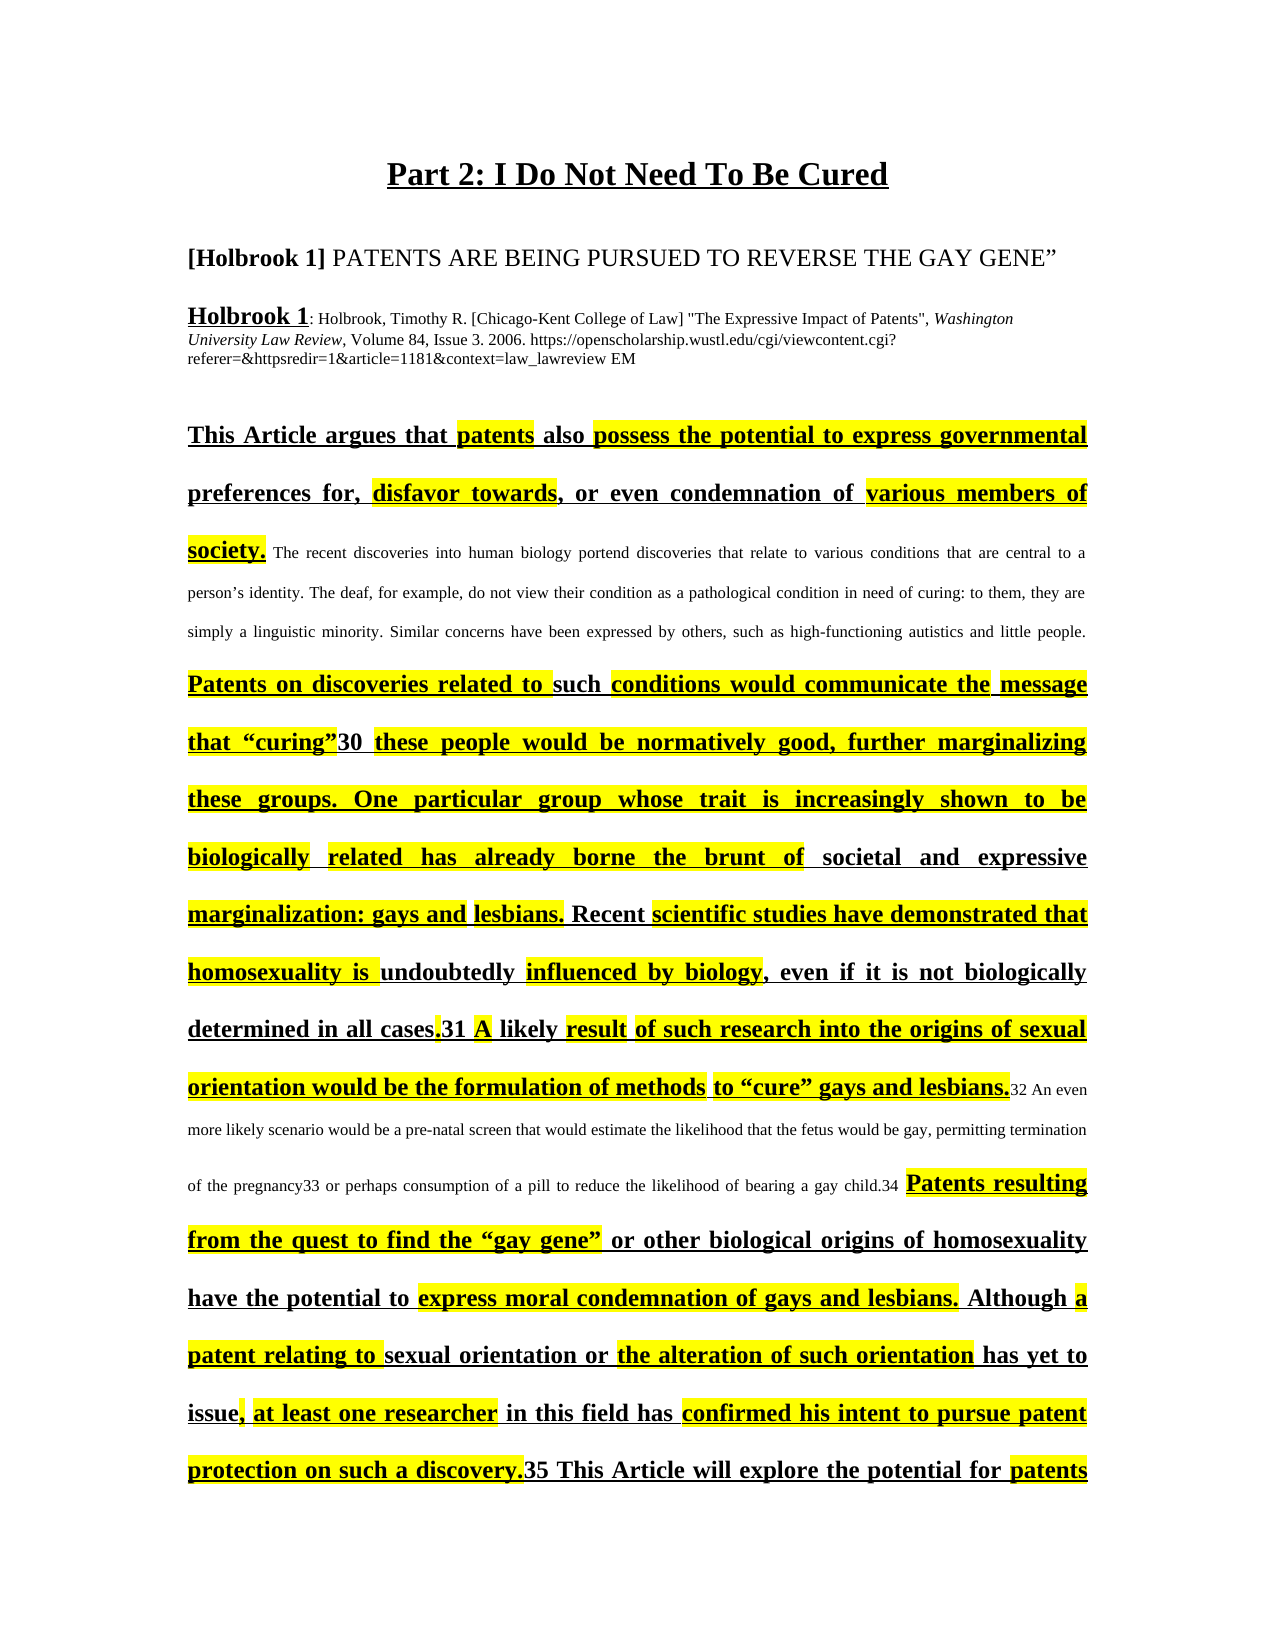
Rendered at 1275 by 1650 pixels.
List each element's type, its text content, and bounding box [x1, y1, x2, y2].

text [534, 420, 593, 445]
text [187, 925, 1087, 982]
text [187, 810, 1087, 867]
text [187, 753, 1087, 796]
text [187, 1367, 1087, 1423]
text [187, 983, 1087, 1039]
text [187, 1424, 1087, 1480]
text Holbrook 1: Holbrook, Timothy R. [Chicago-Kent College of Law] "The Expressive Impact of Patents", Washington University Law Review, Volume 84, Issue 3. 2006. https://openscholarship.wustl.edu/cgi/viewcontent.cgi?referer=&httpsredir=1&article=1181&context=law_lawreview EM [187, 301, 1087, 368]
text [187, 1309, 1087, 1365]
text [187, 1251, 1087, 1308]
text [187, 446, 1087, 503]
subtitle Part 2: I Do Not Need To Be Cured [187, 154, 1087, 192]
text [187, 1040, 1087, 1250]
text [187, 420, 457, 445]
subtitle [Holbrook 1] PATENTS ARE BEING PURSUED TO REVERSE THE GAY GENE” [187, 243, 1087, 272]
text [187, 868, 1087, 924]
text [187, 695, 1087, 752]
